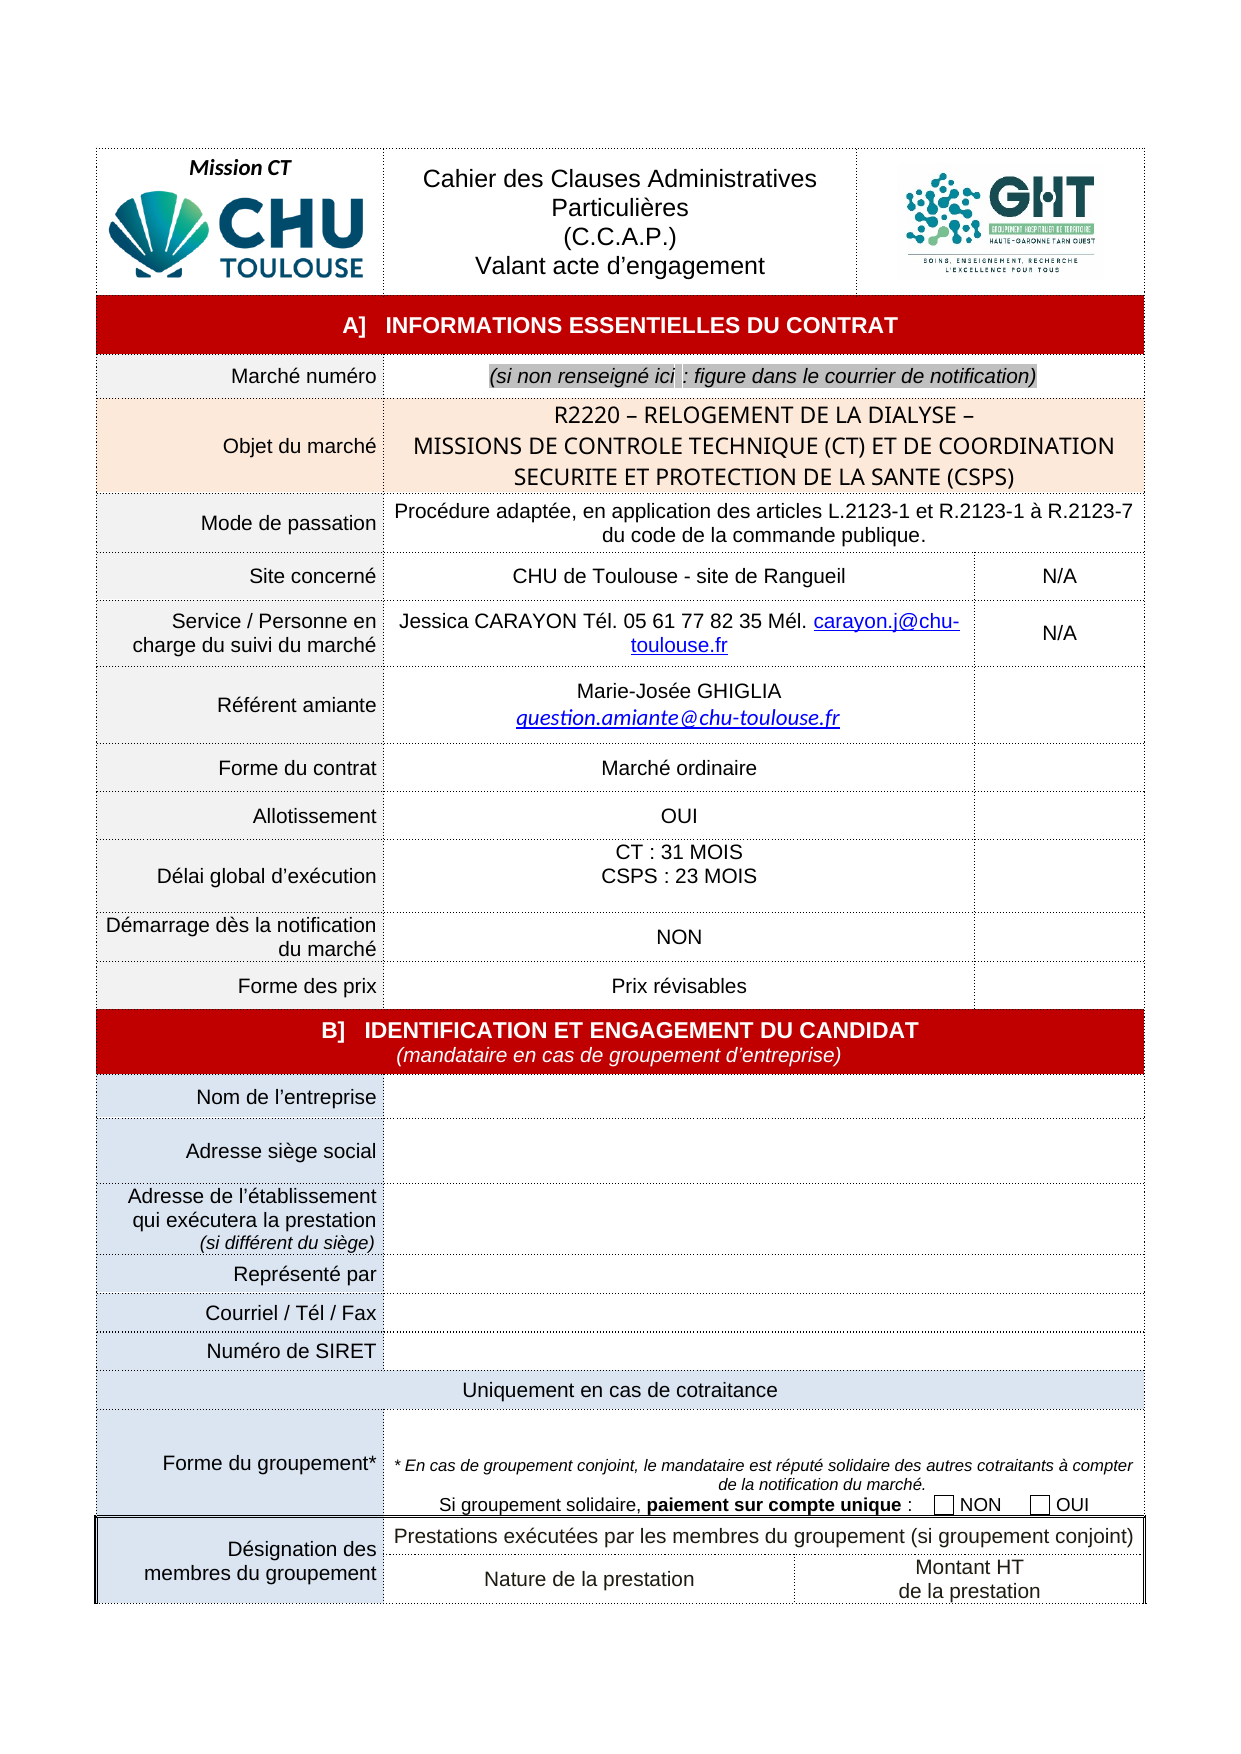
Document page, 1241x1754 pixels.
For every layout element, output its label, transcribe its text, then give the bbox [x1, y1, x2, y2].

table_cell Représenté par [96, 1254, 384, 1292]
table_cell [384, 1074, 1144, 1117]
table_cell Prestations exécutées par les membres du groupement (si groupement conjoint) [384, 1518, 1143, 1554]
table_cell [384, 743, 974, 791]
table_cell [975, 839, 1144, 912]
table_cell Site concerné [96, 552, 384, 599]
table_cell Désignation des membres du groupement [98, 1518, 384, 1603]
table_cell [975, 791, 1144, 839]
table_cell Nature de la prestation [384, 1554, 795, 1603]
table_cell Forme du groupement* [96, 1409, 384, 1515]
table_cell Délai global d’exécution [96, 839, 384, 912]
table_header Mission CT [96, 148, 384, 295]
table_cell Jessica CARAYON Tél. 05 61 77 82 35 Mél. carayon.j@chu-toulouse.fr [384, 600, 974, 666]
table_cell Démarrage dès la notification du marché [96, 912, 384, 961]
table_cell B] IDENTIFICATION ET ENGAGEMENT DU CANDIDAT (mandataire en cas de groupement d’entreprise) [96, 1009, 1144, 1074]
table_cell CT : 31 MOIS CSPS : 23 MOIS [384, 839, 974, 912]
table_cell [975, 666, 1144, 743]
table_cell Adresse de l’établissement qui exécutera la prestation (si différent du siège) [96, 1183, 384, 1254]
table_cell A] INFORMATIONS ESSENTIELLES DU CONTRAT [96, 295, 1144, 354]
table_cell [384, 1293, 1144, 1331]
table_cell Mode de passation [96, 493, 384, 552]
table_header Cahier des Clauses Administratives Particulières (C.C.A.P.) Valant acte d’engagement [384, 148, 856, 295]
table_cell Numéro de SIRET [96, 1331, 384, 1370]
table_cell * En cas de groupement conjoint, le mandataire est réputé solidaire des autres cotraitants à compter de la notification du marché. Si groupement solidaire, paiement sur compte unique : NON OUI [384, 1409, 1144, 1515]
table_cell Nom de l’entreprise [96, 1074, 384, 1117]
table_cell Adresse siège social [96, 1118, 384, 1183]
picture [103, 180, 377, 292]
table_cell Courriel / Tél / Fax [96, 1293, 384, 1331]
table_cell Uniquement en cas de cotraitance [96, 1370, 1144, 1409]
table_cell [384, 961, 974, 1009]
table_cell Objet du marché [96, 398, 384, 492]
table_cell Marie-Josée GHIGLIA question.amiante@chu-toulouse.fr [384, 666, 974, 743]
table_cell R2220 – RELOGEMENT DE LA DIALYSE – MISSIONS DE CONTROLE TECHNIQUE (CT) ET DE COORDINATION SECURITE ET PROTECTION DE LA SANTE (CSPS) [384, 398, 1144, 492]
table_cell [975, 743, 1144, 791]
table_cell Forme du contrat [96, 743, 384, 791]
table_cell N/A [975, 552, 1144, 599]
table_cell [975, 912, 1144, 961]
table_cell [384, 1254, 1144, 1292]
table_cell [384, 912, 974, 961]
table_cell Référent amiante [96, 666, 384, 743]
table_cell [384, 791, 974, 839]
table_cell Forme des prix [96, 961, 384, 1009]
table_cell (si non renseigné ici : figure dans le courrier de notification) [384, 354, 1144, 398]
table_cell Service / Personne en charge du suivi du marché [96, 600, 384, 666]
table_header [856, 148, 1144, 295]
table_cell [384, 552, 974, 599]
table_cell N/A [975, 600, 1144, 666]
table_cell [384, 1183, 1144, 1254]
table_cell Allotissement [96, 791, 384, 839]
table_cell Montant HT de la prestation [795, 1554, 1143, 1603]
table_cell [384, 1331, 1144, 1370]
table_cell Marché numéro [96, 354, 384, 398]
table_cell du code de la commande publique. [384, 493, 1144, 552]
picture [897, 163, 1104, 281]
table_cell [384, 1118, 1144, 1183]
table_cell [975, 961, 1144, 1009]
